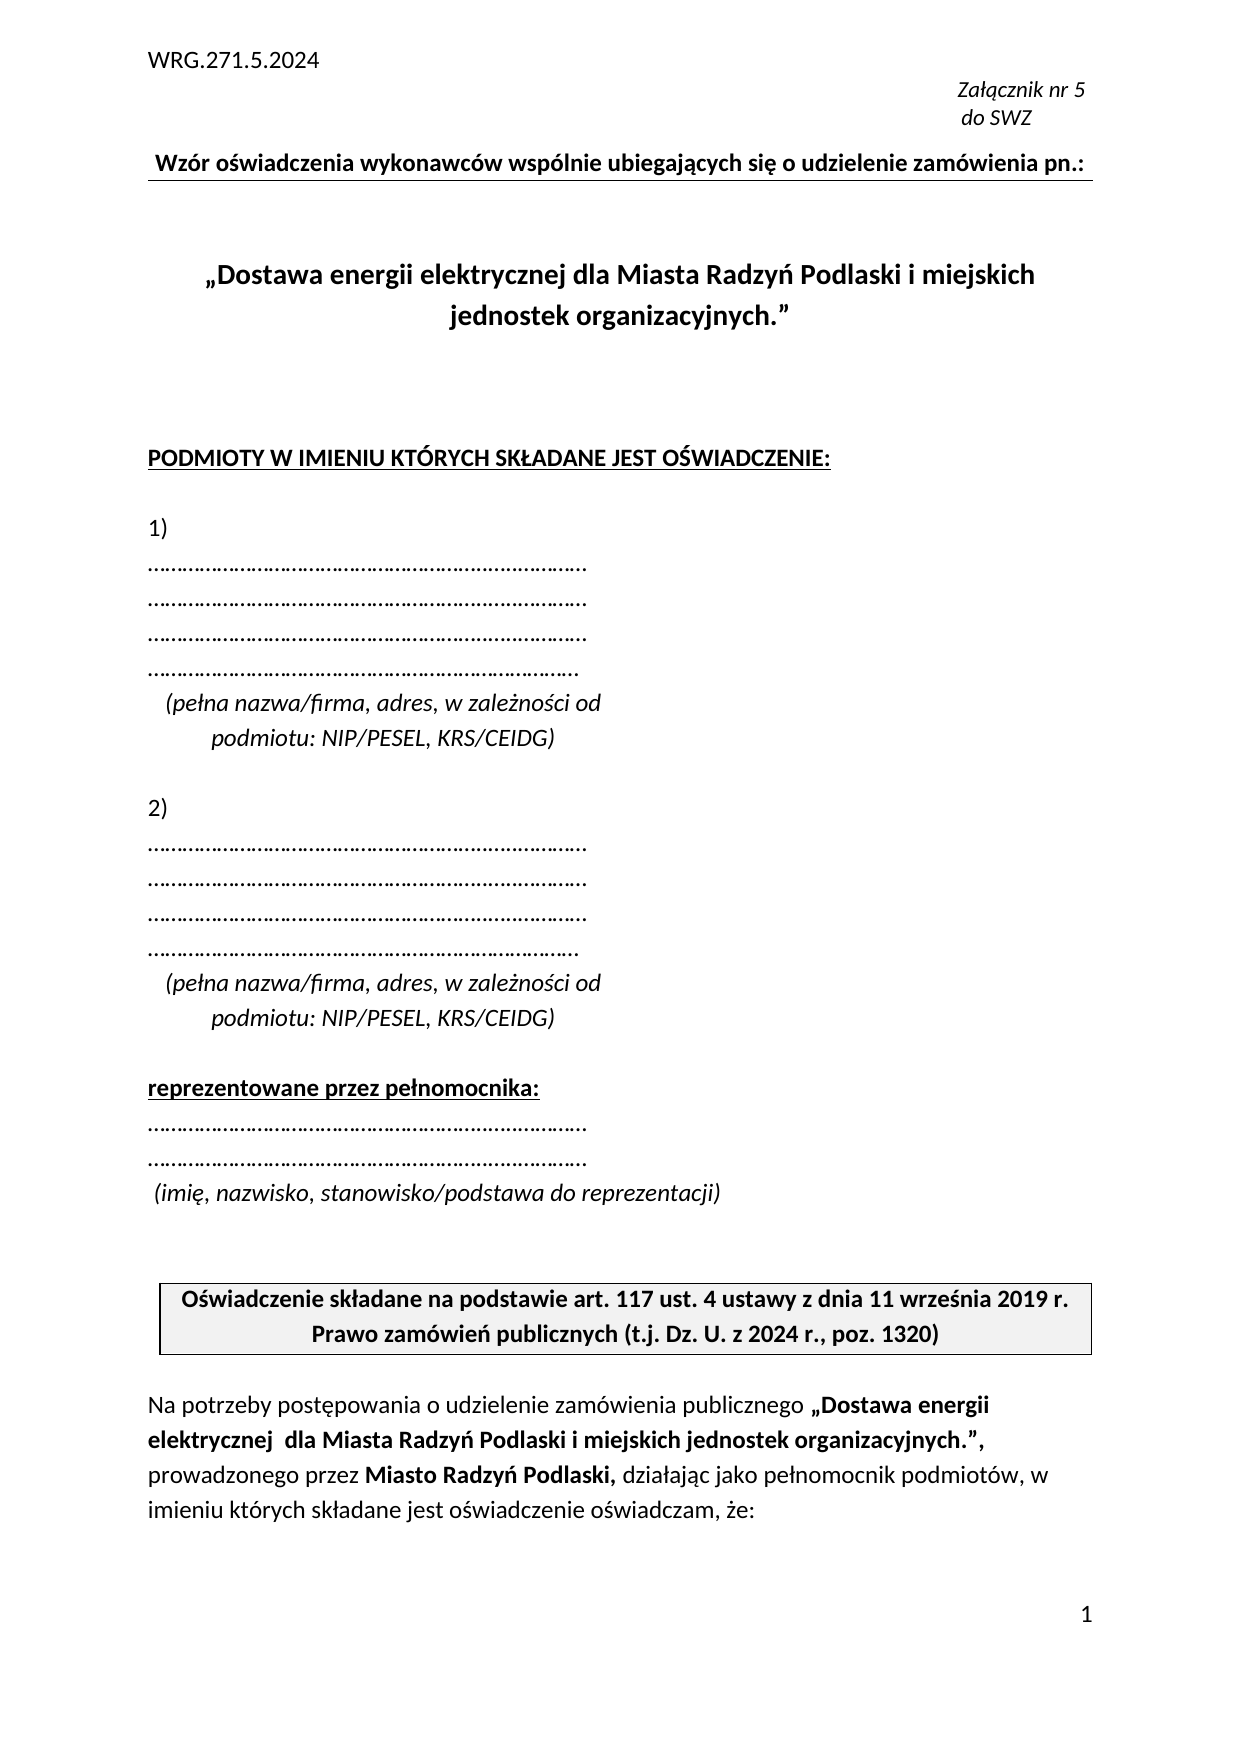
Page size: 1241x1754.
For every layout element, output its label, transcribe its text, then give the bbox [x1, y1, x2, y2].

text …………………………………………………..…..………… [148, 828, 651, 858]
text ………………………………………………………………… [148, 653, 651, 683]
text 2) [148, 793, 621, 823]
text PODMIOTY W IMIENIU KTÓRYCH SKŁADANE JEST OŚWIADCZENIE: [148, 443, 1093, 473]
text (pełna nazwa/firma, adres, w zależności od podmiotu: NIP/PESEL, KRS/CEIDG) [148, 968, 621, 1033]
text (imię, nazwisko, stanowisko/podstawa do reprezentacji) [148, 1178, 1093, 1208]
text Na potrzeby postępowania o udzielenie zamówienia publicznego „Dostawa energii elektrycznej dla Miasta Radzyń Podlaski i miejskich jednostek organizacyjnych.”, prowadzonego przez Miasto Radzyń Podlaski, działając jako pełnomocnik podmiotów, w imieniu których składane jest oświadczenie oświadczam, że: [148, 1389, 1093, 1525]
text …………………………………………………..…..………… [148, 1108, 651, 1138]
text …………………………………………………..…..………… [148, 1143, 651, 1173]
text …………………………………………………..…..………… [148, 898, 651, 928]
table_header Oświadczenie składane na podstawie art. 117 ust. 4 ustawy z dnia 11 września 2019 r. Prawo zamówień publicznych (t.j. Dz. U. z 2024 r., poz. 1320) [161, 1284, 1091, 1353]
text 1) [148, 513, 651, 543]
text reprezentowane przez pełnomocnika: [148, 1073, 1093, 1103]
text Wzór oświadczenia wykonawców wspólnie ubiegających się o udzielenie zamówienia pn.: [148, 148, 1093, 180]
text …………………………………………………..…..………… [148, 618, 651, 648]
text …………………………………………………..…..………… [148, 863, 651, 893]
text …………………………………………………..…..………… [148, 548, 651, 578]
text „Dostawa energii elektrycznej dla Miasta Radzyń Podlaski i miejskich jednostek organizacyjnych.” [148, 256, 1093, 332]
text ………………………………………………………………… [148, 933, 651, 963]
text …………………………………………………..…..………… [148, 583, 651, 613]
text (pełna nazwa/firma, adres, w zależności od podmiotu: NIP/PESEL, KRS/CEIDG) [148, 688, 621, 753]
